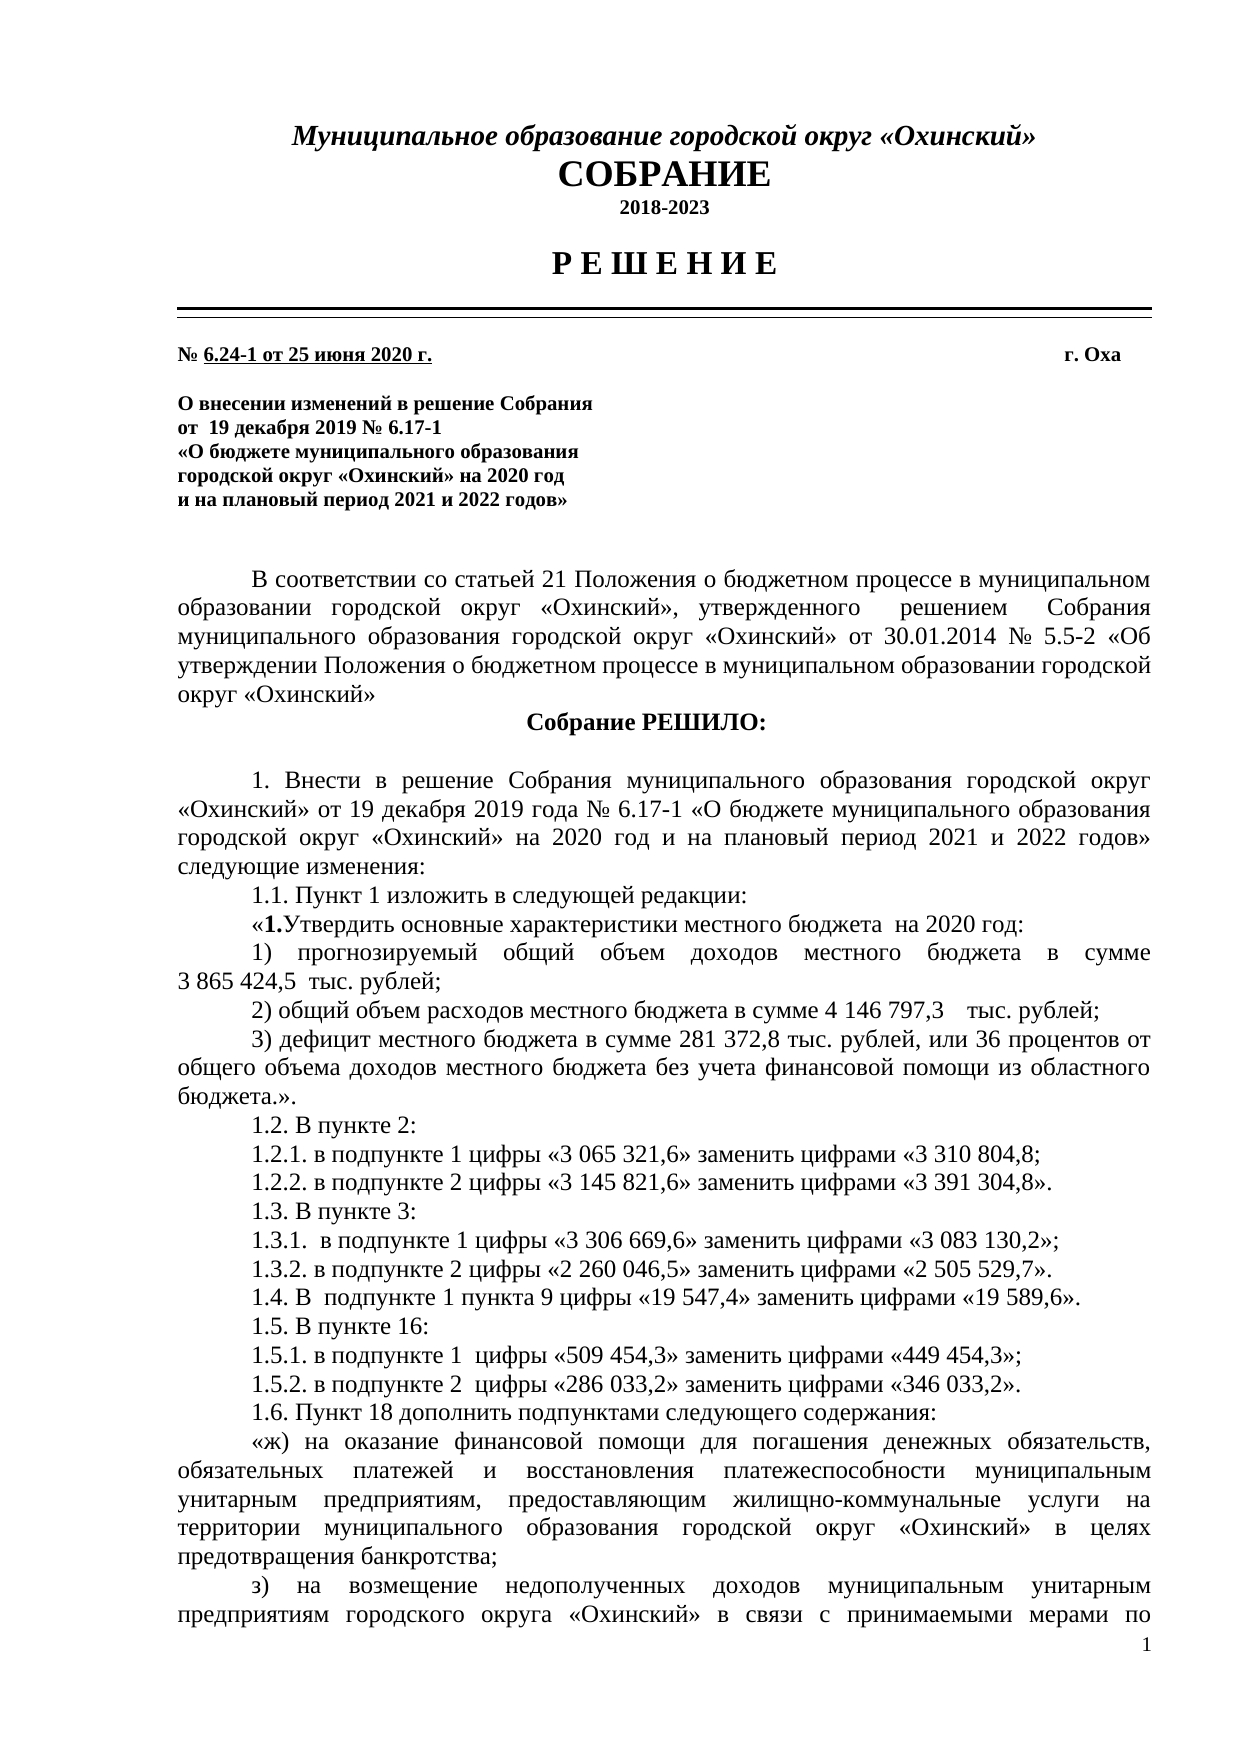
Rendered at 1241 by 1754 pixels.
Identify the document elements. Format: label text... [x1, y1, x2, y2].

text от 19 декабря 2019 № 6.17-1 [177, 414, 1152, 439]
text 1.1. Пункт 1 изложить в следующей редакции: [177, 880, 1152, 909]
text 1.6. Пункт 18 дополнить подпунктами следующего содержания: [177, 1397, 1152, 1426]
text Собрание РЕШИЛО: [177, 707, 1152, 736]
text 1.2.2. в подпункте 2 цифры «3 145 821,6» заменить цифрами «3 391 304,8». [177, 1167, 1152, 1196]
text городской округ «Охинский» на 2020 год [177, 463, 1152, 487]
text и на плановый период 2021 и 2022 годов» [177, 487, 1152, 511]
title СОБРАНИЕ [177, 152, 1152, 195]
text О внесении изменений в решение Собрания [177, 391, 1152, 414]
text № 6.24-1 от 25 июня 2020 г. г. Оха [177, 342, 1152, 366]
text 1) прогнозируемый общий объем доходов местного бюджета в сумме 3 865 424,5 тыс. рублей; [177, 937, 1152, 995]
text «1.Утвердить основные характеристики местного бюджета на 2020 год: [177, 909, 1152, 937]
text 1.3.1. в подпункте 1 цифры «3 306 669,6» заменить цифрами «3 083 130,2»; [177, 1225, 1152, 1254]
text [177, 1570, 1152, 1627]
text 1.4. В подпункте 1 пункта 9 цифры «19 547,4» заменить цифрами «19 589,6». [177, 1282, 1152, 1311]
text 1.2.1. в подпункте 1 цифры «3 065 321,6» заменить цифрами «3 310 804,8; [177, 1139, 1152, 1167]
text Р Е Ш Е Н И Е [177, 243, 1152, 281]
text 1.5.2. в подпункте 2 цифры «286 033,2» заменить цифрами «346 033,2». [177, 1369, 1152, 1397]
text 1.2. В пункте 2: [177, 1110, 1152, 1139]
title Муниципальное образование городской округ «Охинский» [177, 118, 1152, 152]
text 1.3. В пункте 3: [177, 1196, 1152, 1225]
text «О бюджете муниципального образования [177, 439, 1152, 463]
text 2018-2023 [177, 195, 1152, 219]
text В соответствии со статьей 21 Положения о бюджетном процессе в муниципальном образовании городской округ «Охинский», утвержденного решением Собрания муниципального образования городской округ «Охинский» от 30.01.2014 № 5.5-2 «Об утверждении Положения о бюджетном процессе в муниципальном образовании городской округ «Охинский» [177, 564, 1152, 707]
text 1.5.1. в подпункте 1 цифры «509 454,3» заменить цифрами «449 454,3»; [177, 1340, 1152, 1369]
text 1. Внести в решение Собрания муниципального образования городской округ «Охинский» от 19 декабря 2019 года № 6.17-1 «О бюджете муниципального образования городской округ «Охинский» на 2020 год и на плановый период 2021 и 2022 годов» следующие изменения: [177, 765, 1152, 880]
text 1.3.2. в подпункте 2 цифры «2 260 046,5» заменить цифрами «2 505 529,7». [177, 1254, 1152, 1282]
text 3) дефицит местного бюджета в сумме 281 372,8 тыс. рублей, или 36 процентов от общего объема доходов местного бюджета без учета финансовой помощи из областного бюджета.». [177, 1024, 1152, 1110]
text 1.5. В пункте 16: [177, 1311, 1152, 1340]
text 2) общий объем расходов местного бюджета в сумме 4 146 797,3 тыс. рублей; [177, 995, 1152, 1024]
text «ж) на оказание финансовой помощи для погашения денежных обязательств, обязательных платежей и восстановления платежеспособности муниципальным унитарным предприятиям, предоставляющим жилищно-коммунальные услуги на территории муниципального образования городской округ «Охинский» в целях предотвращения банкротства; [177, 1426, 1152, 1570]
